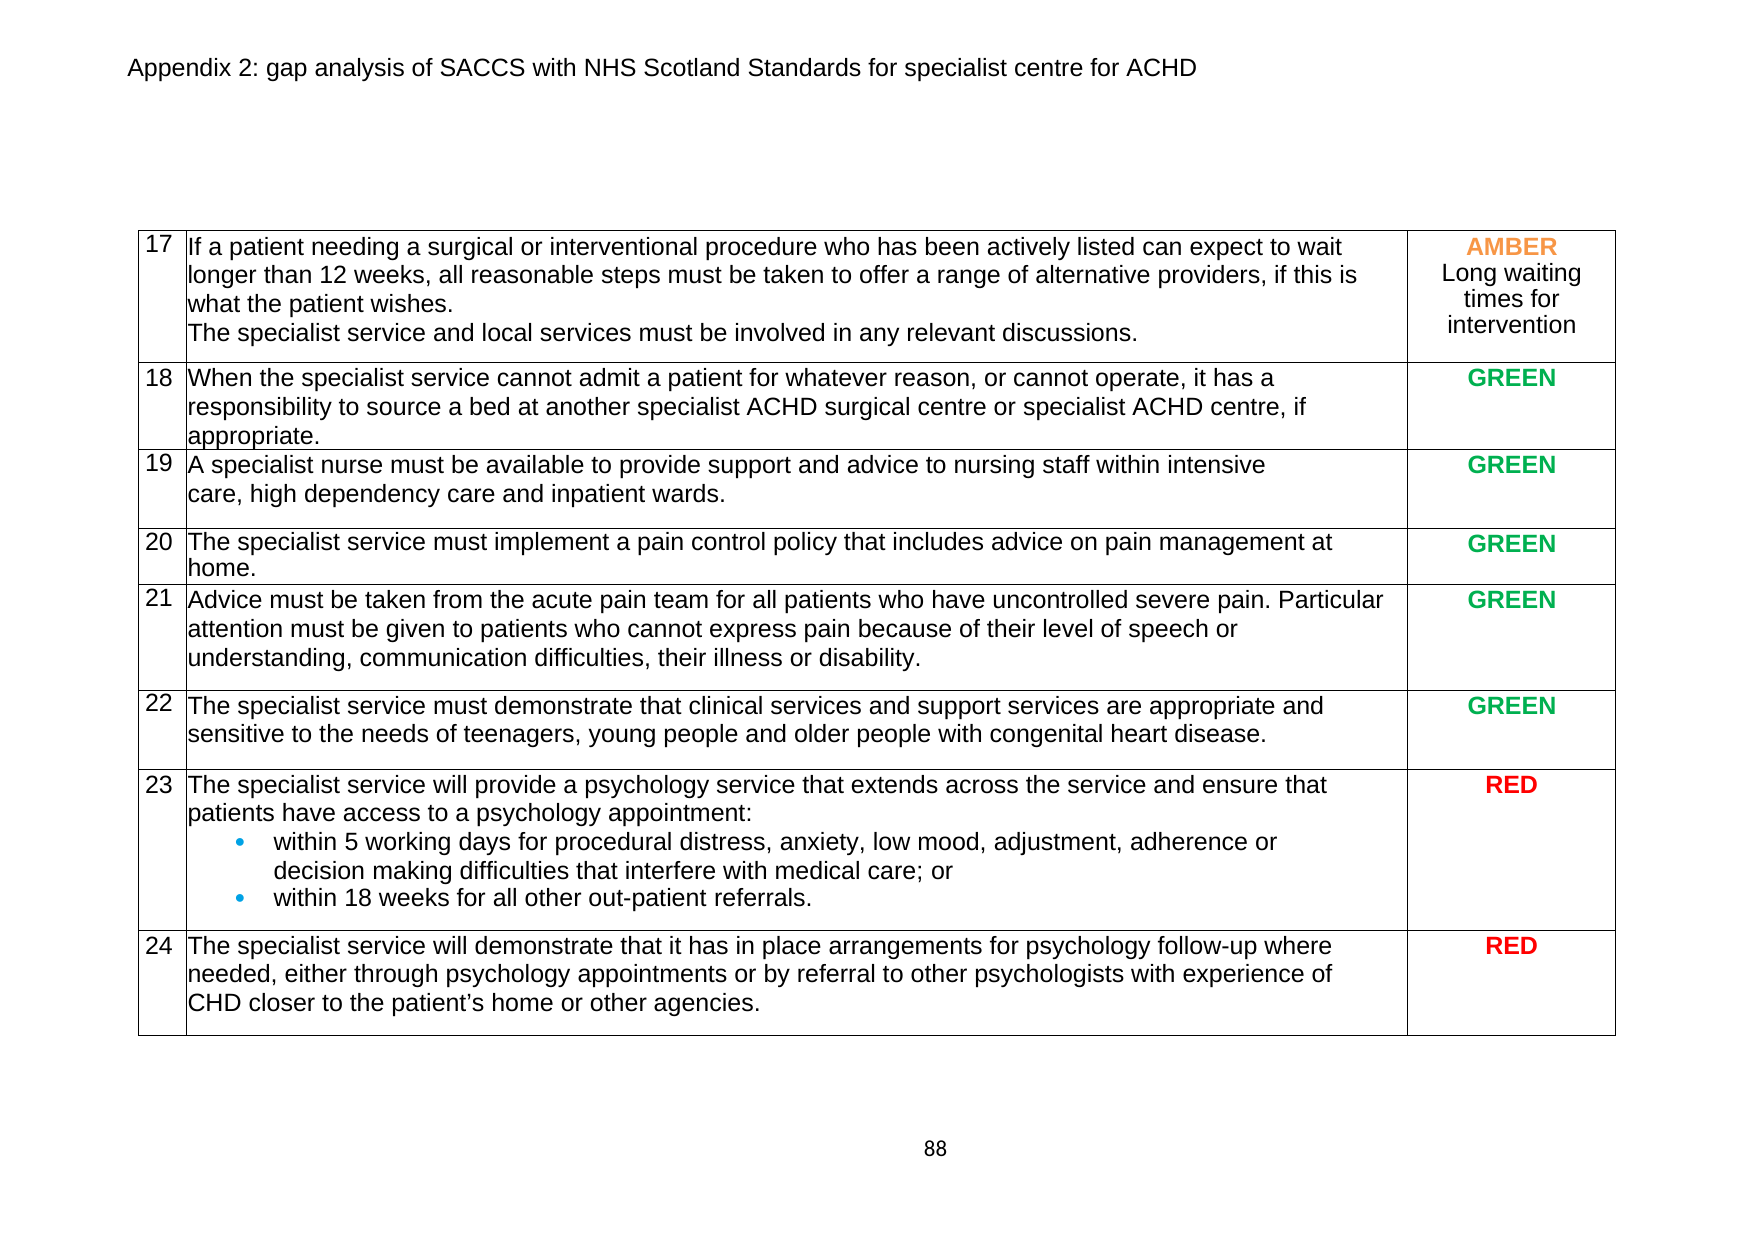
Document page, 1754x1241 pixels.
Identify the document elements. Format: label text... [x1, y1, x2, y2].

table_cell A specialist nurse must be available to provide support and advice to nursing staff within intensive care, high dependency care and inpatient wards. [187, 450, 1407, 528]
table_cell 21 [139, 585, 186, 689]
table_cell 18 [139, 363, 186, 449]
table_cell The specialist service will provide a psychology service that extends across the service and ensure that patients have access to a psychology appointment: within 5 working days for procedural distress, anxiety, low mood, adjustment, adherence or decision making difficulties that interfere with medical care; or within 18 weeks for all other out-patient referrals. [187, 770, 1407, 930]
table_cell The specialist service will demonstrate that it has in place arrangements for psychology follow-up where needed, either through psychology appointments or by referral to other psychologists with experience of CHD closer to the patient’s home or other agencies. [187, 931, 1407, 1035]
table_cell 22 [139, 691, 186, 768]
table_cell GREEN [1408, 363, 1615, 449]
table_cell 23 [139, 770, 186, 930]
table_cell GREEN [1408, 585, 1615, 689]
table_cell 24 [139, 931, 186, 1035]
table_cell The specialist service must implement a pain control policy that includes advice on pain management at home. [187, 529, 1407, 584]
table_cell GREEN [1408, 691, 1615, 768]
table_cell Advice must be taken from the acute pain team for all patients who have uncontrolled severe pain. Particular attention must be given to patients who cannot express pain because of their level of speech or understanding, communication difficulties, their illness or disability. [187, 585, 1407, 689]
table_cell When the specialist service cannot admit a patient for whatever reason, or cannot operate, it has a responsibility to source a bed at another specialist ACHD surgical centre or specialist ACHD centre, if appropriate. [187, 363, 1407, 449]
table_cell RED [1408, 770, 1615, 930]
table_cell GREEN [1408, 450, 1615, 528]
table_cell The specialist service must demonstrate that clinical services and support services are appropriate and sensitive to the needs of teenagers, young people and older people with congenital heart disease. [187, 691, 1407, 768]
table_cell GREEN [1408, 529, 1615, 584]
table_cell 19 [139, 450, 186, 528]
table_header If a patient needing a surgical or interventional procedure who has been actively listed can expect to wait longer than 12 weeks, all reasonable steps must be taken to offer a range of alternative providers, if this is what the patient wishes. The specialist service and local services must be involved in any relevant discussions. [187, 231, 1407, 362]
table_cell 20 [139, 529, 186, 584]
table_cell RED [1408, 931, 1615, 1035]
table_header 17 [139, 231, 186, 362]
table_header AMBER Long waiting times for intervention [1408, 231, 1615, 362]
